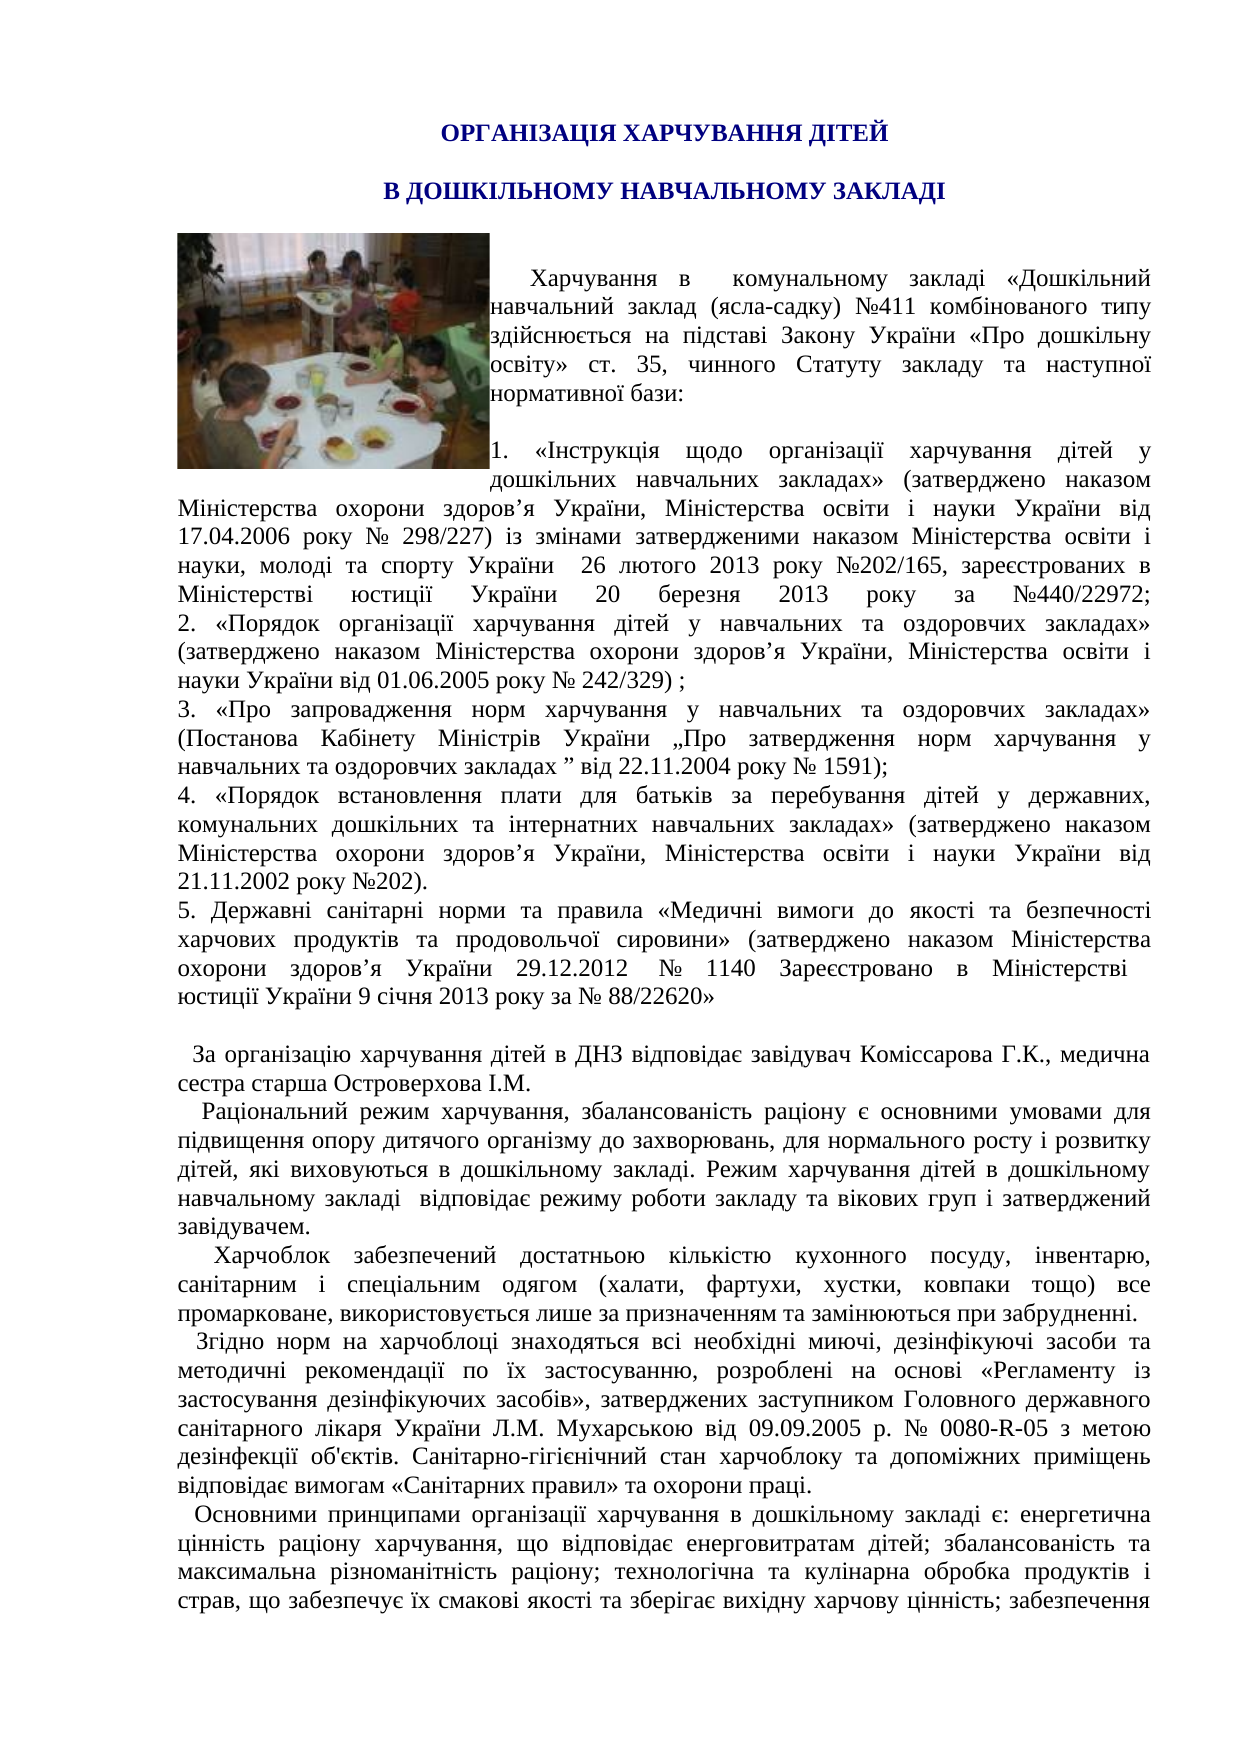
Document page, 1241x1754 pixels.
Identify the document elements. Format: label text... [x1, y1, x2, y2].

text ОРГАНІЗАЦІЯ ХАРЧУВАННЯ ДІТЕЙ [177, 118, 1152, 147]
text Харчоблок забезпечений достатньою кількістю кухонного посуду, інвентарю, санітарним і спеціальним одягом (халати, фартухи, хустки, ковпаки тощо) все промарковане, використовується лише за призначенням та замінюються при забрудненні. [177, 1240, 1152, 1326]
text В ДОШКІЛЬНОМУ НАВЧАЛЬНОМУ ЗАКЛАДІ [177, 176, 1152, 205]
picture [177, 233, 490, 469]
text Харчування в комунальному закладі «Дошкільний навчальний заклад (ясла-садку) №411 комбінованого типу здійснюється на підставі Закону України «Про дошкільну освіту» ст. 35, чинного Статуту закладу та наступної нормативної бази: [490, 263, 1152, 406]
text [177, 1499, 1152, 1614]
text За організацію харчування дітей в ДНЗ відповідає завідувач Коміссарова Г.К., медична сестра старша Островерхова І.М. [177, 1039, 1152, 1096]
text Раціональний режим харчування, збалансованість раціону є основними умовами для підвищення опору дитячого організму до захворювань, для нормального росту і розвитку дітей, які виховуються в дошкільному закладі. Режим харчування дітей в дошкільному навчальному закладі відповідає режиму роботи закладу та вікових груп і затверджений завідувачем. [177, 1096, 1152, 1240]
text Згідно норм на харчоблоці знаходяться всі необхідні миючі, дезінфікуючі засоби та методичні рекомендації по їх застосуванню, розроблені на основі «Регламенту із застосування дезінфікуючих засобів», затверджених заступником Головного державного санітарного лікаря України Л.М. Мухарською від 09.09.2005 р. № 0080-R-05 з метою дезінфекції об'єктів. Санітарно-гігієнічний стан харчоблоку та допоміжних приміщень відповідає вимогам «Санітарних правил» та охорони праці. [177, 1326, 1152, 1499]
text 3. «Про запровадження норм харчування у навчальних та оздоровчих закладах» (Постанова Кабінету Міністрів України „Про затвердження норм харчування у навчальних та оздоровчих закладах ” від 22.11.2004 року № 1591); [177, 694, 1152, 780]
text 5. Державні санітарні норми та правила «Медичні вимоги до якості та безпечності харчових продуктів та продовольчої сировини» (затверджено наказом Міністерства охорони здоров’я України 29.12.2012 № 1140 Зареєстровано в Міністерстві юстиції України 9 січня 2013 року за № 88/22620» [177, 895, 1152, 1010]
text 4. «Порядок встановлення плати для батьків за перебування дітей у державних, комунальних дошкільних та інтернатних навчальних закладах» (затверджено наказом Міністерства охорони здоров’я України, Міністерства освіти і науки України від 21.11.2002 року №202). [177, 780, 1152, 895]
text 1. «Інструкція щодо організації харчування дітей у дошкільних навчальних закладах» (затверджено наказом Міністерства охорони здоров’я України, Міністерства освіти і науки України від 17.04.2006 року № 298/227) із змінами затвердженими наказом Міністерства освіти і науки, молоді та спорту України 26 лютого 2013 року №202/165, зареєстрованих в Міністерстві юстиції України 20 березня 2013 року за №440/22972; 2. «Порядок організації харчування дітей у навчальних та оздоровчих закладах» (затверджено наказом Міністерства охорони здоров’я України, Міністерства освіти і науки України від 01.06.2005 року № 242/329) ; [177, 435, 1152, 694]
